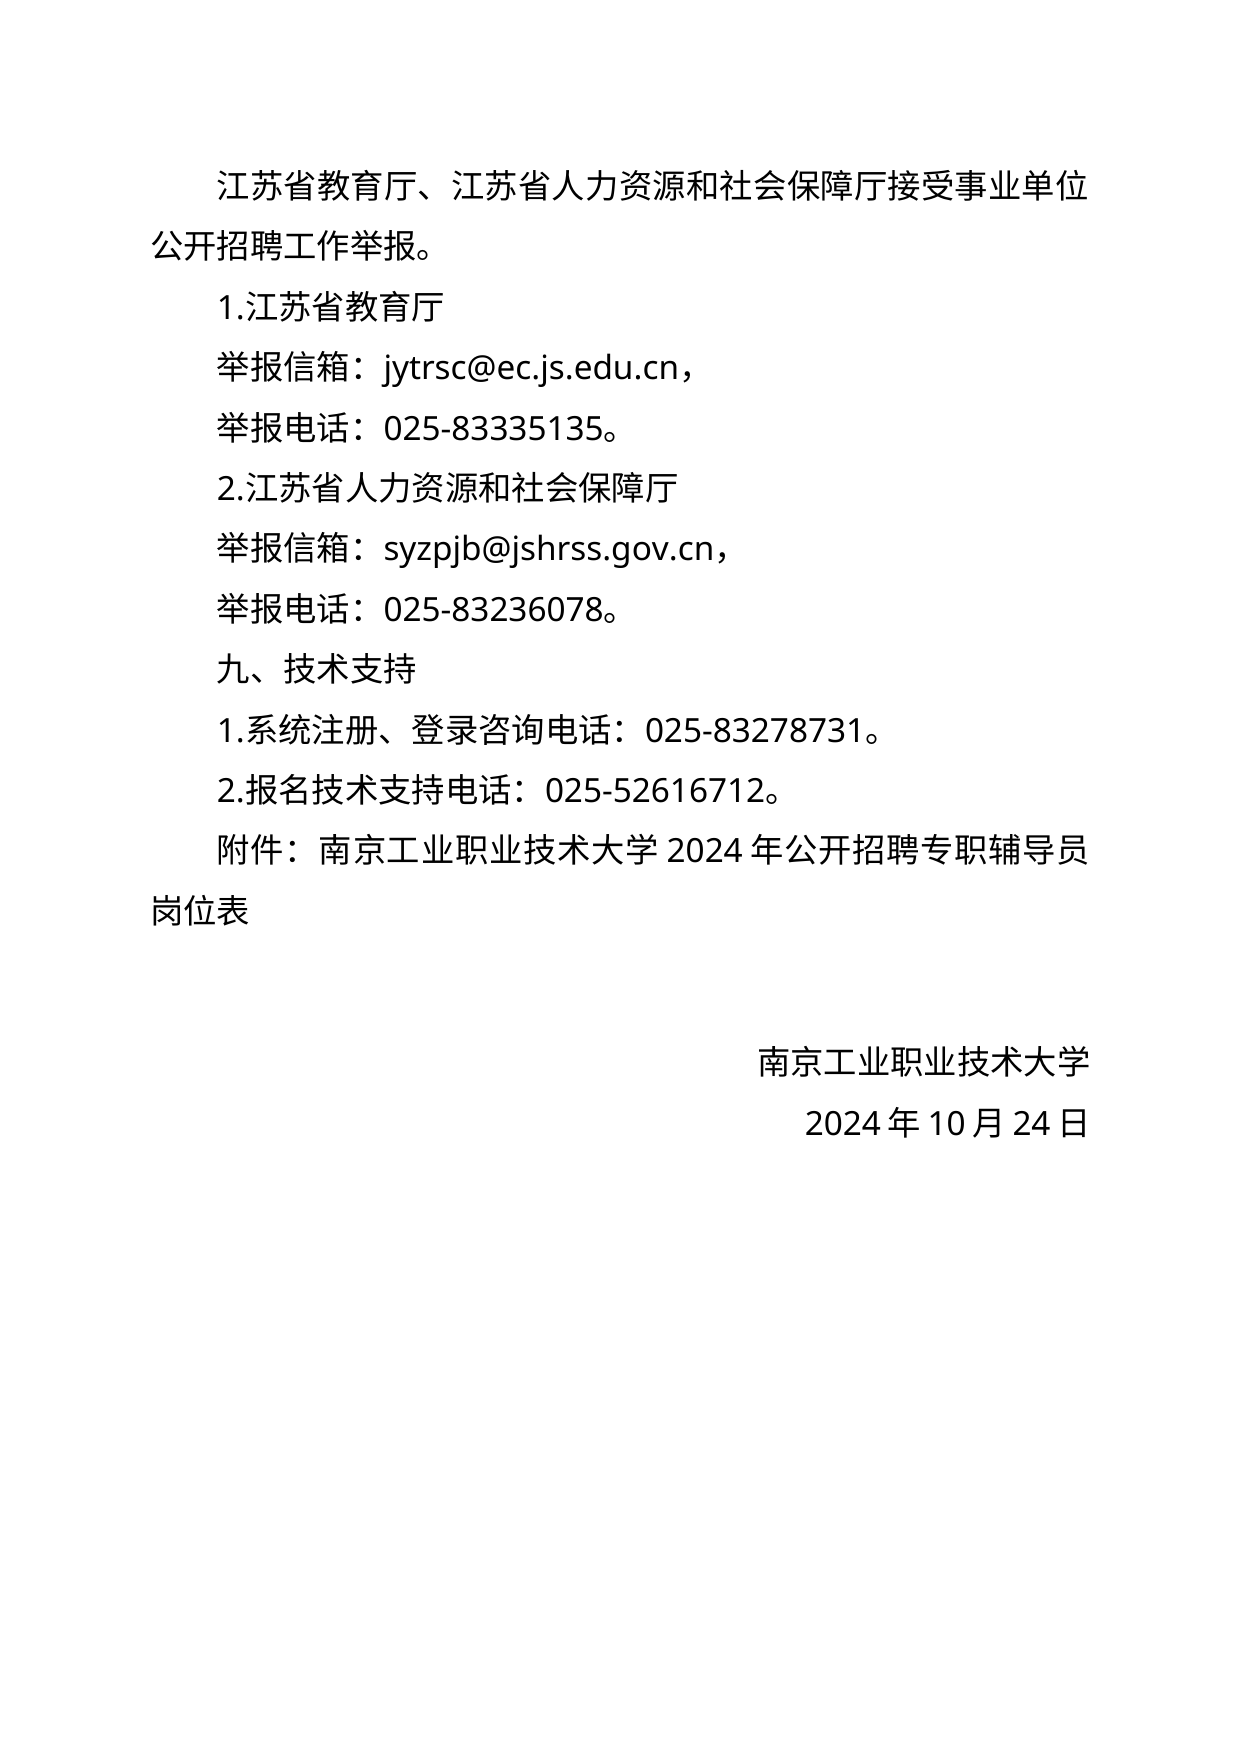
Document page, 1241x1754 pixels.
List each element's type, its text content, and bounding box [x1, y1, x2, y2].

text 1.江苏省教育厅 [150, 271, 1090, 331]
text 附件：南京工业职业技术大学2024年公开招聘专职辅导员岗位表 [150, 814, 1090, 935]
text 举报电话：025-83335135。 [150, 392, 1090, 452]
text 2024年10月24日 [150, 1087, 1090, 1147]
text 1.系统注册、登录咨询电话：025-83278731。 [150, 694, 1090, 754]
text 九、技术支持 [150, 633, 1090, 694]
text 江苏省教育厅、江苏省人力资源和社会保障厅接受事业单位公开招聘工作举报。 [150, 150, 1090, 271]
text 2.报名技术支持电话：025-52616712。 [150, 754, 1090, 814]
text 举报信箱：jytrsc@ec.js.edu.cn， [150, 331, 1090, 392]
text 举报电话：025-83236078。 [150, 573, 1090, 633]
text 南京工业职业技术大学 [150, 1026, 1090, 1087]
text 2.江苏省人力资源和社会保障厅 [150, 452, 1090, 512]
text 举报信箱：syzpjb@jshrss.gov.cn， [150, 512, 1090, 573]
